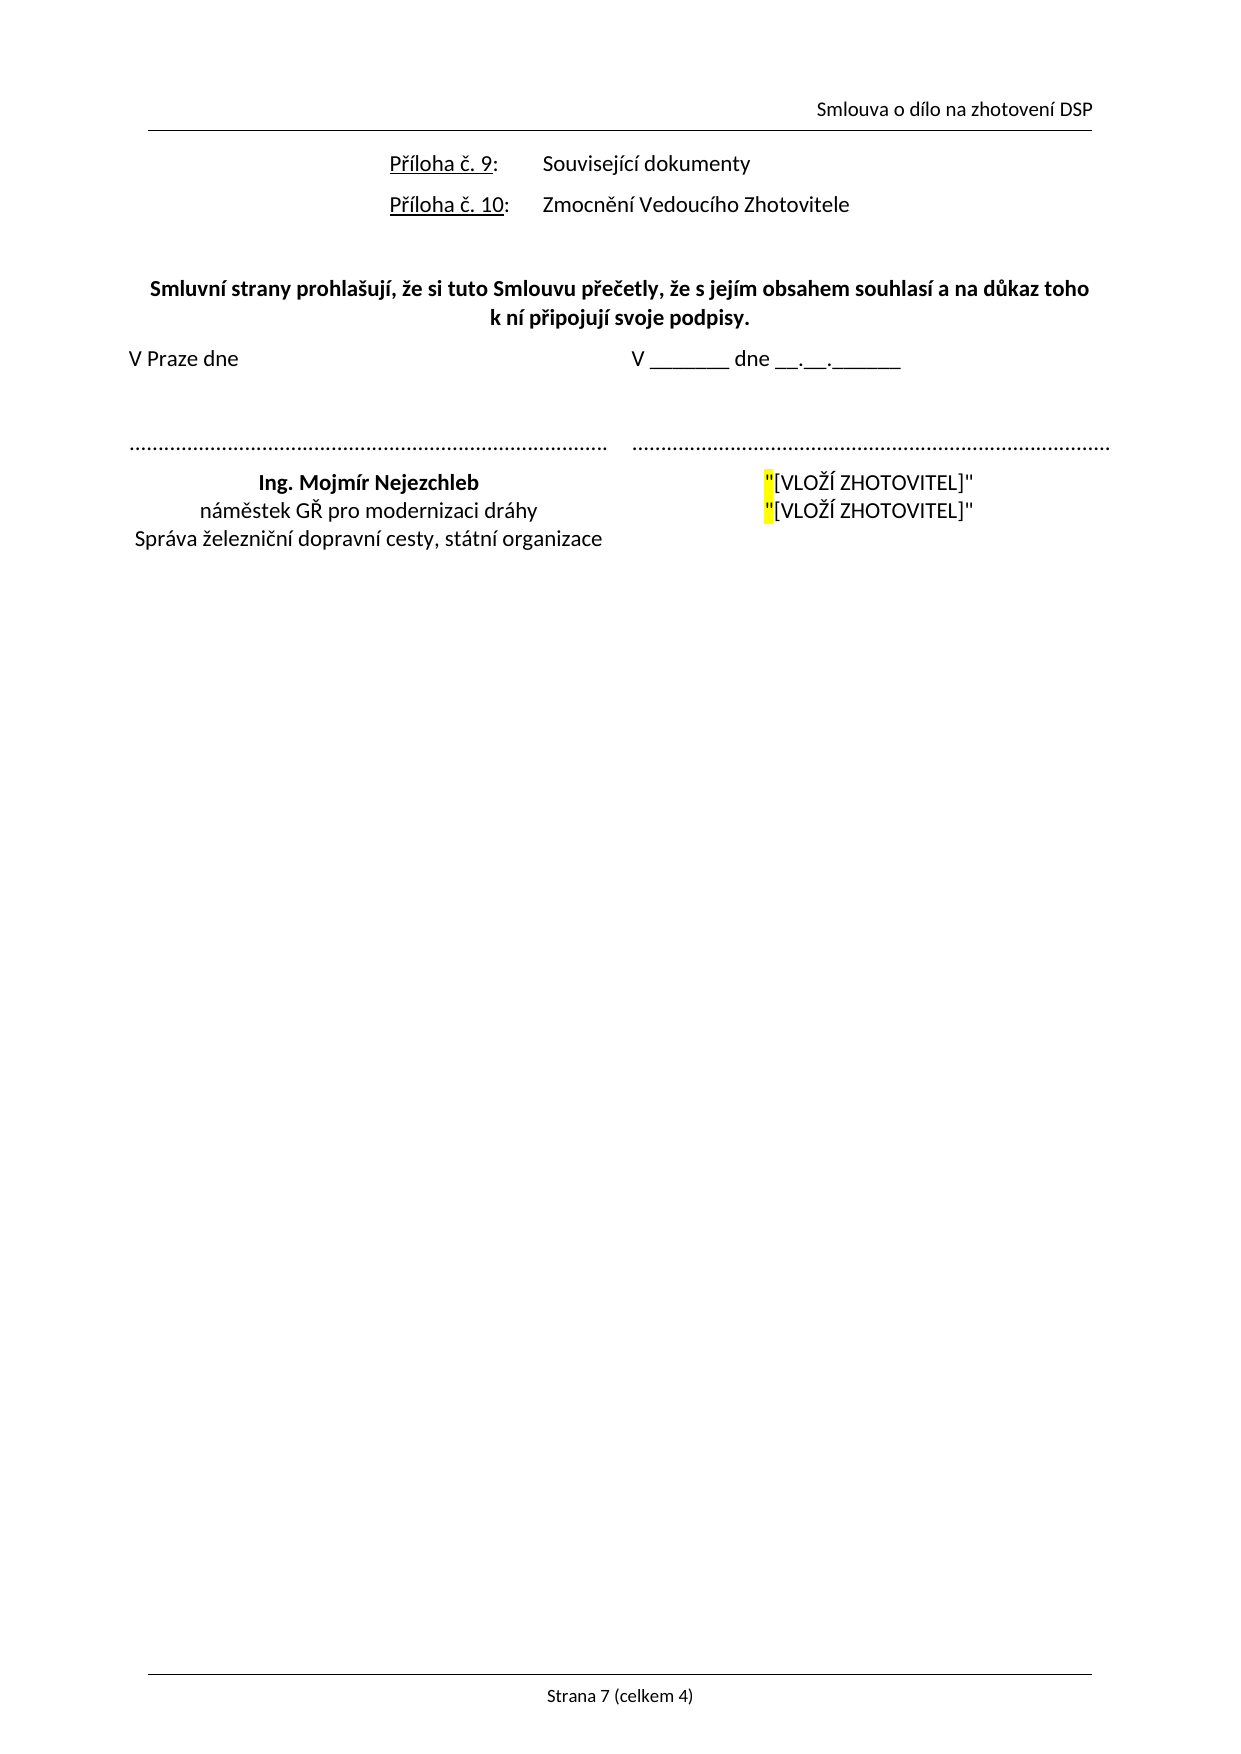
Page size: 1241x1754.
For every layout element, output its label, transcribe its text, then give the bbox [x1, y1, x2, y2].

table_cell ................................................................................... Ing. Mojmír Nejezchleb náměstek GŘ pro modernizaci dráhy Správa železniční dopravní cesty, státní organizace [118, 427, 620, 553]
table_header V _______ dne __.__.______ [620, 344, 1123, 427]
table_cell ................................................................................... [620, 427, 1123, 553]
text Smluvní strany prohlašují, že si tuto Smlouvu přečetly, že s jejím obsahem souhlasí a na důkaz toho k ní připojují svoje podpisy. [148, 273, 1092, 331]
table_header V Praze dne [118, 344, 620, 427]
table_cell Příloha č. 9: Příloha č. 10: [148, 148, 531, 273]
table_cell Související dokumenty Zmocnění Vedoucího Zhotovitele [531, 148, 1092, 273]
